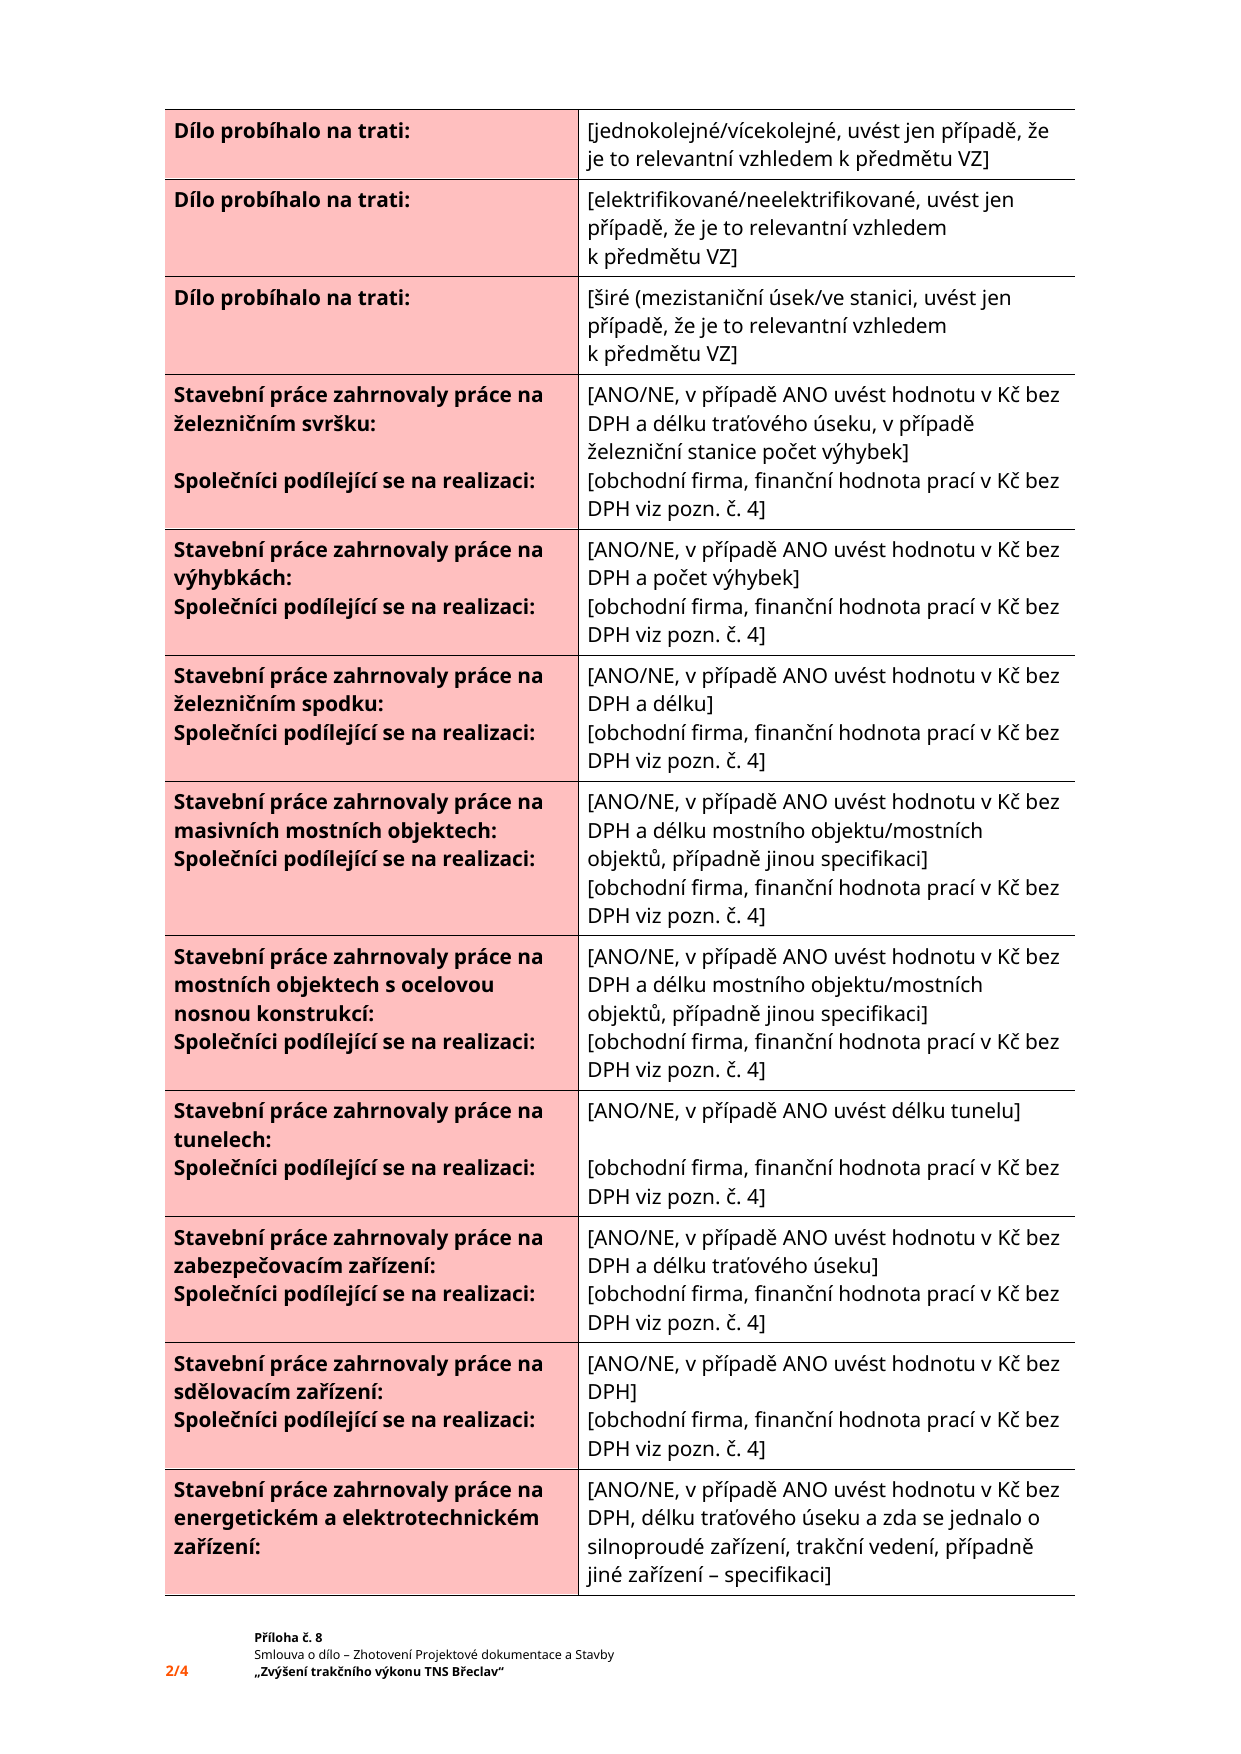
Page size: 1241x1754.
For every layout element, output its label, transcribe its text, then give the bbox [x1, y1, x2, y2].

table_cell [ANO/NE, v případě ANO uvést délku tunelu] [obchodní firma, finanční hodnota prací v Kč bez DPH viz pozn. č. 4] [579, 1091, 1075, 1216]
table_cell Stavební práce zahrnovaly práce na masivních mostních objektech: Společníci podílející se na realizaci: [165, 782, 578, 935]
table_cell Stavební práce zahrnovaly práce na železničním svršku: Společníci podílející se na realizaci: [165, 375, 578, 528]
table_cell [ANO/NE, v případě ANO uvést hodnotu v Kč bez DPH] [obchodní firma, finanční hodnota prací v Kč bez DPH viz pozn. č. 4] [579, 1343, 1075, 1468]
table_cell Dílo probíhalo na trati: [165, 110, 578, 178]
table_cell [jednokolejné/vícekolejné, uvést jen případě, že je to relevantní vzhledem k předmětu VZ] [579, 110, 1075, 178]
table_cell [ANO/NE, v případě ANO uvést hodnotu v Kč bez DPH a délku mostního objektu/mostních objektů, případně jinou specifikaci] [obchodní firma, finanční hodnota prací v Kč bez DPH viz pozn. č. 4] [579, 782, 1075, 935]
table_cell [ANO/NE, v případě ANO uvést hodnotu v Kč bez DPH a délku mostního objektu/mostních objektů, případně jinou specifikaci] [obchodní firma, finanční hodnota prací v Kč bez DPH viz pozn. č. 4] [579, 936, 1075, 1090]
table_cell [ANO/NE, v případě ANO uvést hodnotu v Kč bez DPH a délku] [obchodní firma, finanční hodnota prací v Kč bez DPH viz pozn. č. 4] [579, 656, 1075, 781]
table_cell [ANO/NE, v případě ANO uvést hodnotu v Kč bez DPH a délku traťového úseku] [obchodní firma, finanční hodnota prací v Kč bez DPH viz pozn. č. 4] [579, 1217, 1075, 1342]
table_cell Stavební práce zahrnovaly práce na železničním spodku: Společníci podílející se na realizaci: [165, 656, 578, 781]
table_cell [165, 1470, 578, 1594]
table_cell Dílo probíhalo na trati: [165, 180, 578, 276]
table_cell Stavební práce zahrnovaly práce na mostních objektech s ocelovou nosnou konstrukcí: Společníci podílející se na realizaci: [165, 936, 578, 1090]
table_cell [širé (mezistaniční úsek/ve stanici, uvést jen případě, že je to relevantní vzhledem k předmětu VZ] [579, 277, 1075, 374]
table_cell Stavební práce zahrnovaly práce na tunelech: Společníci podílející se na realizaci: [165, 1091, 578, 1216]
table_cell Stavební práce zahrnovaly práce na sdělovacím zařízení: Společníci podílející se na realizaci: [165, 1343, 578, 1468]
table_cell Dílo probíhalo na trati: [165, 277, 578, 374]
table_cell Stavební práce zahrnovaly práce na zabezpečovacím zařízení: Společníci podílející se na realizaci: [165, 1217, 578, 1342]
table_cell [ANO/NE, v případě ANO uvést hodnotu v Kč bez DPH a počet výhybek] [obchodní firma, finanční hodnota prací v Kč bez DPH viz pozn. č. 4] [579, 530, 1075, 655]
table_cell [ANO/NE, v případě ANO uvést hodnotu v Kč bez DPH a délku traťového úseku, v případě železniční stanice počet výhybek] [obchodní firma, finanční hodnota prací v Kč bez DPH viz pozn. č. 4] [579, 375, 1075, 528]
table_cell [elektrifikované/neelektrifikované, uvést jen případě, že je to relevantní vzhledem k předmětu VZ] [579, 180, 1075, 276]
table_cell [579, 1470, 1075, 1594]
table_cell Stavební práce zahrnovaly práce na výhybkách: Společníci podílející se na realizaci: [165, 530, 578, 655]
